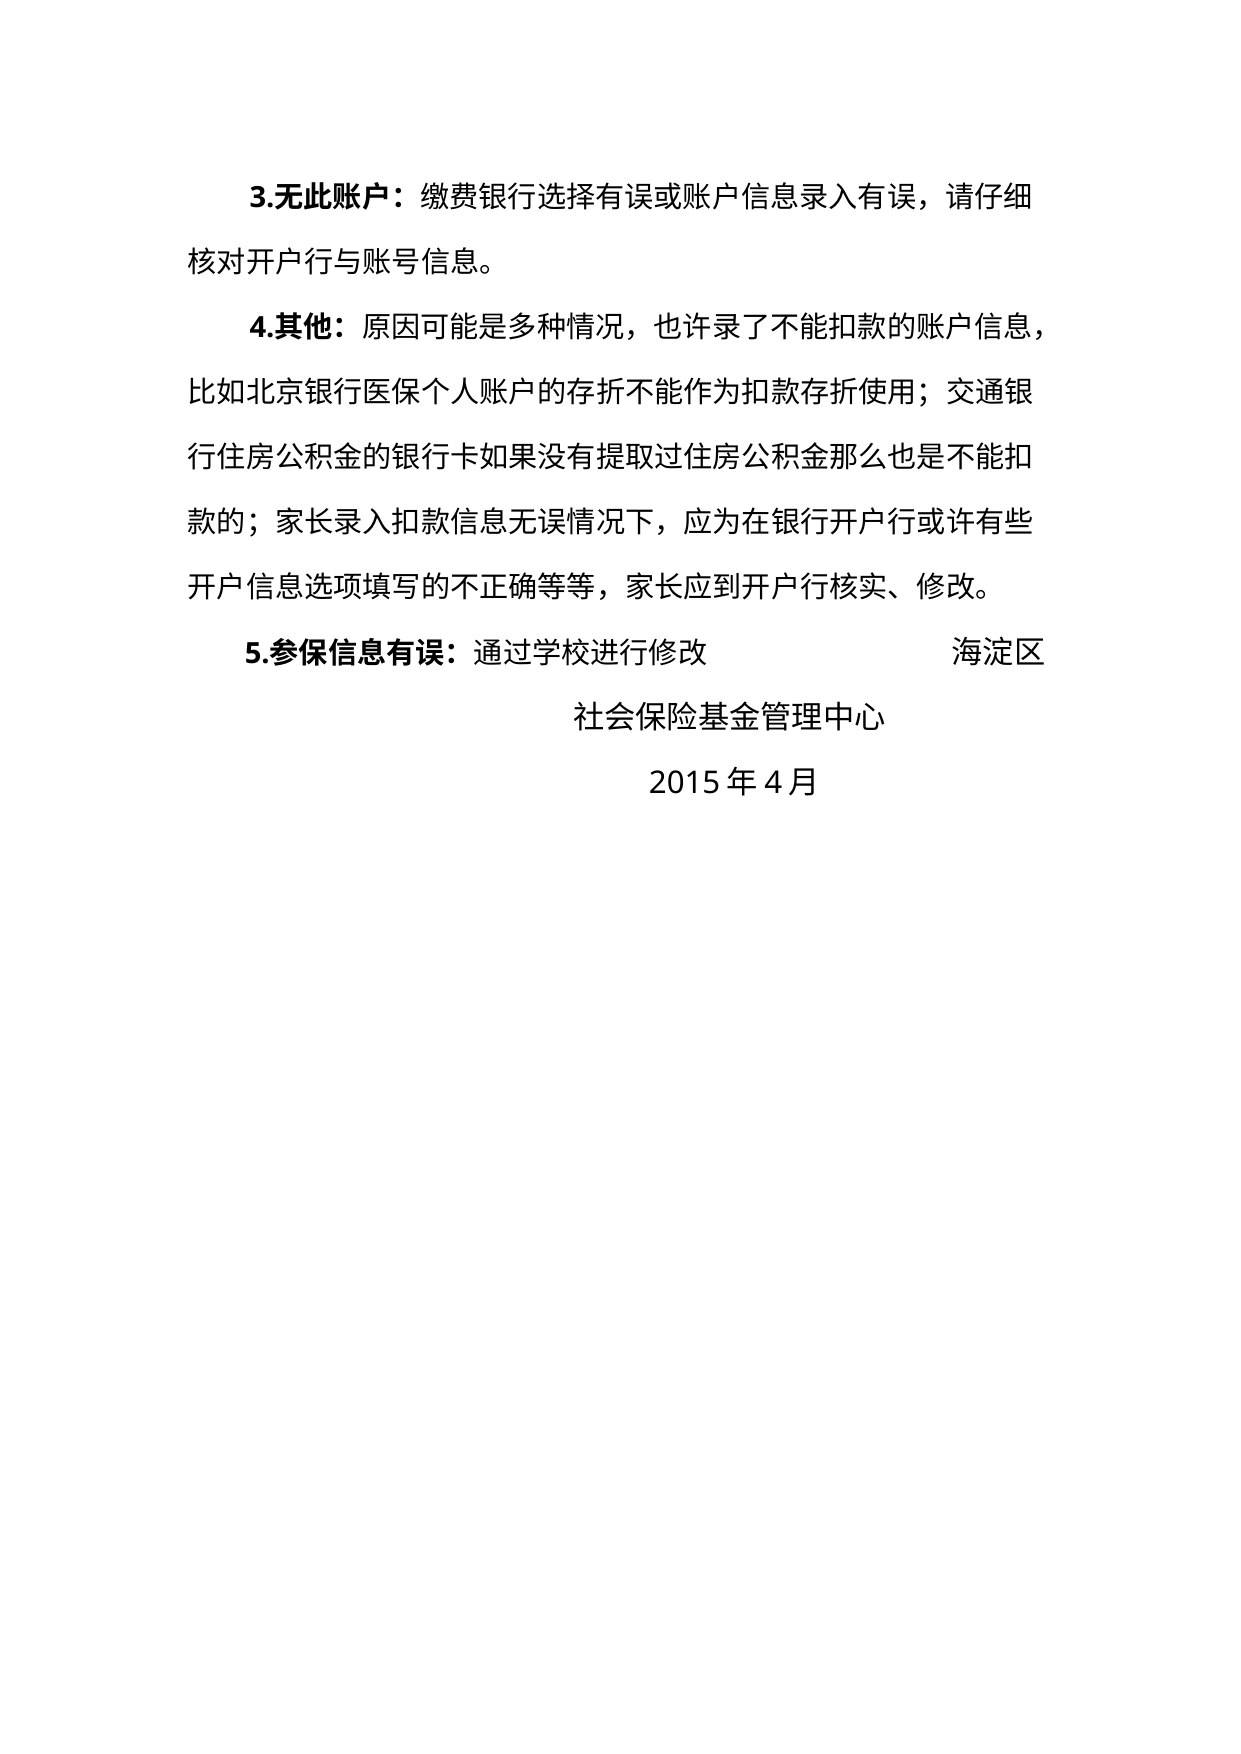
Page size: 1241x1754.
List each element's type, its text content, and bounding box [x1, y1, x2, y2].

text 2015年4月 [608, 747, 1053, 812]
text 3.无此账户：缴费银行选择有误或账户信息录入有误，请仔细核对开户行与账号信息。 [187, 162, 1053, 292]
text 5.参保信息有误：通过学校进行修改 海淀区社会保险基金管理中心 [244, 617, 1053, 747]
text 4.其他：原因可能是多种情况，也许录了不能扣款的账户信息，比如北京银行医保个人账户的存折不能作为扣款存折使用；交通银行住房公积金的银行卡如果没有提取过住房公积金那么也是不能扣款的；家长录入扣款信息无误情况下，应为在银行开户行或许有些开户信息选项填写的不正确等等，家长应到开户行核实、修改。 [187, 292, 1053, 617]
